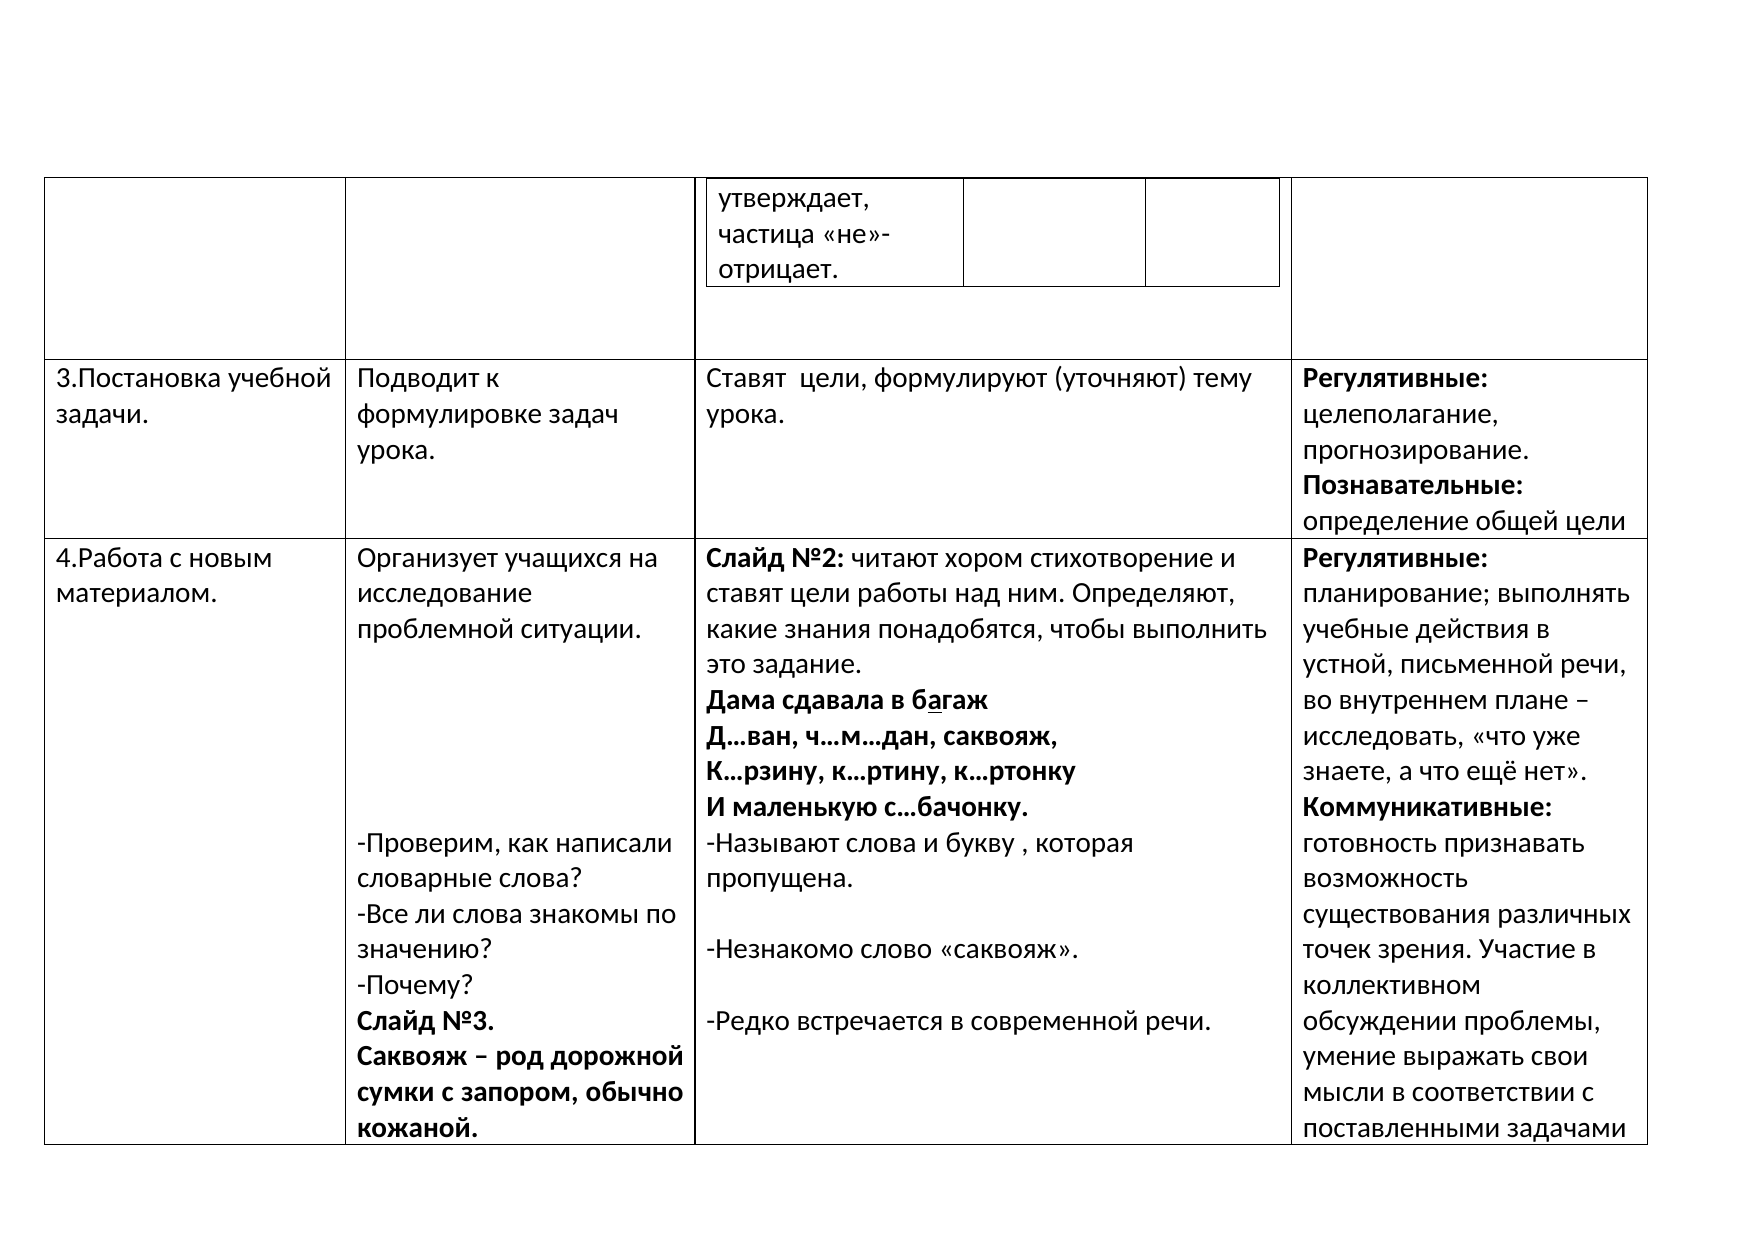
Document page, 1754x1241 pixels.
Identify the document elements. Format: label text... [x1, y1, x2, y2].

table_cell Рассматривают слайд № 1 и определяют группы частей речи Заполняют таблицу: [696, 178, 1291, 358]
table_cell Ставят цели, формулируют (уточняют) тему урока. [696, 360, 1291, 538]
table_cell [45, 178, 345, 358]
table_cell Подводит к формулировке задач урока. [346, 360, 694, 538]
table_cell 3.Постановка учебной задачи. [45, 360, 345, 538]
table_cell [346, 539, 694, 1144]
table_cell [1292, 539, 1647, 1144]
table_cell Регулятивные: целеполагание, прогнозирование. Познавательные: определение общей цели [1292, 360, 1647, 538]
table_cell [1292, 178, 1647, 358]
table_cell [45, 539, 345, 1144]
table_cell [696, 539, 1291, 1144]
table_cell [346, 178, 694, 358]
